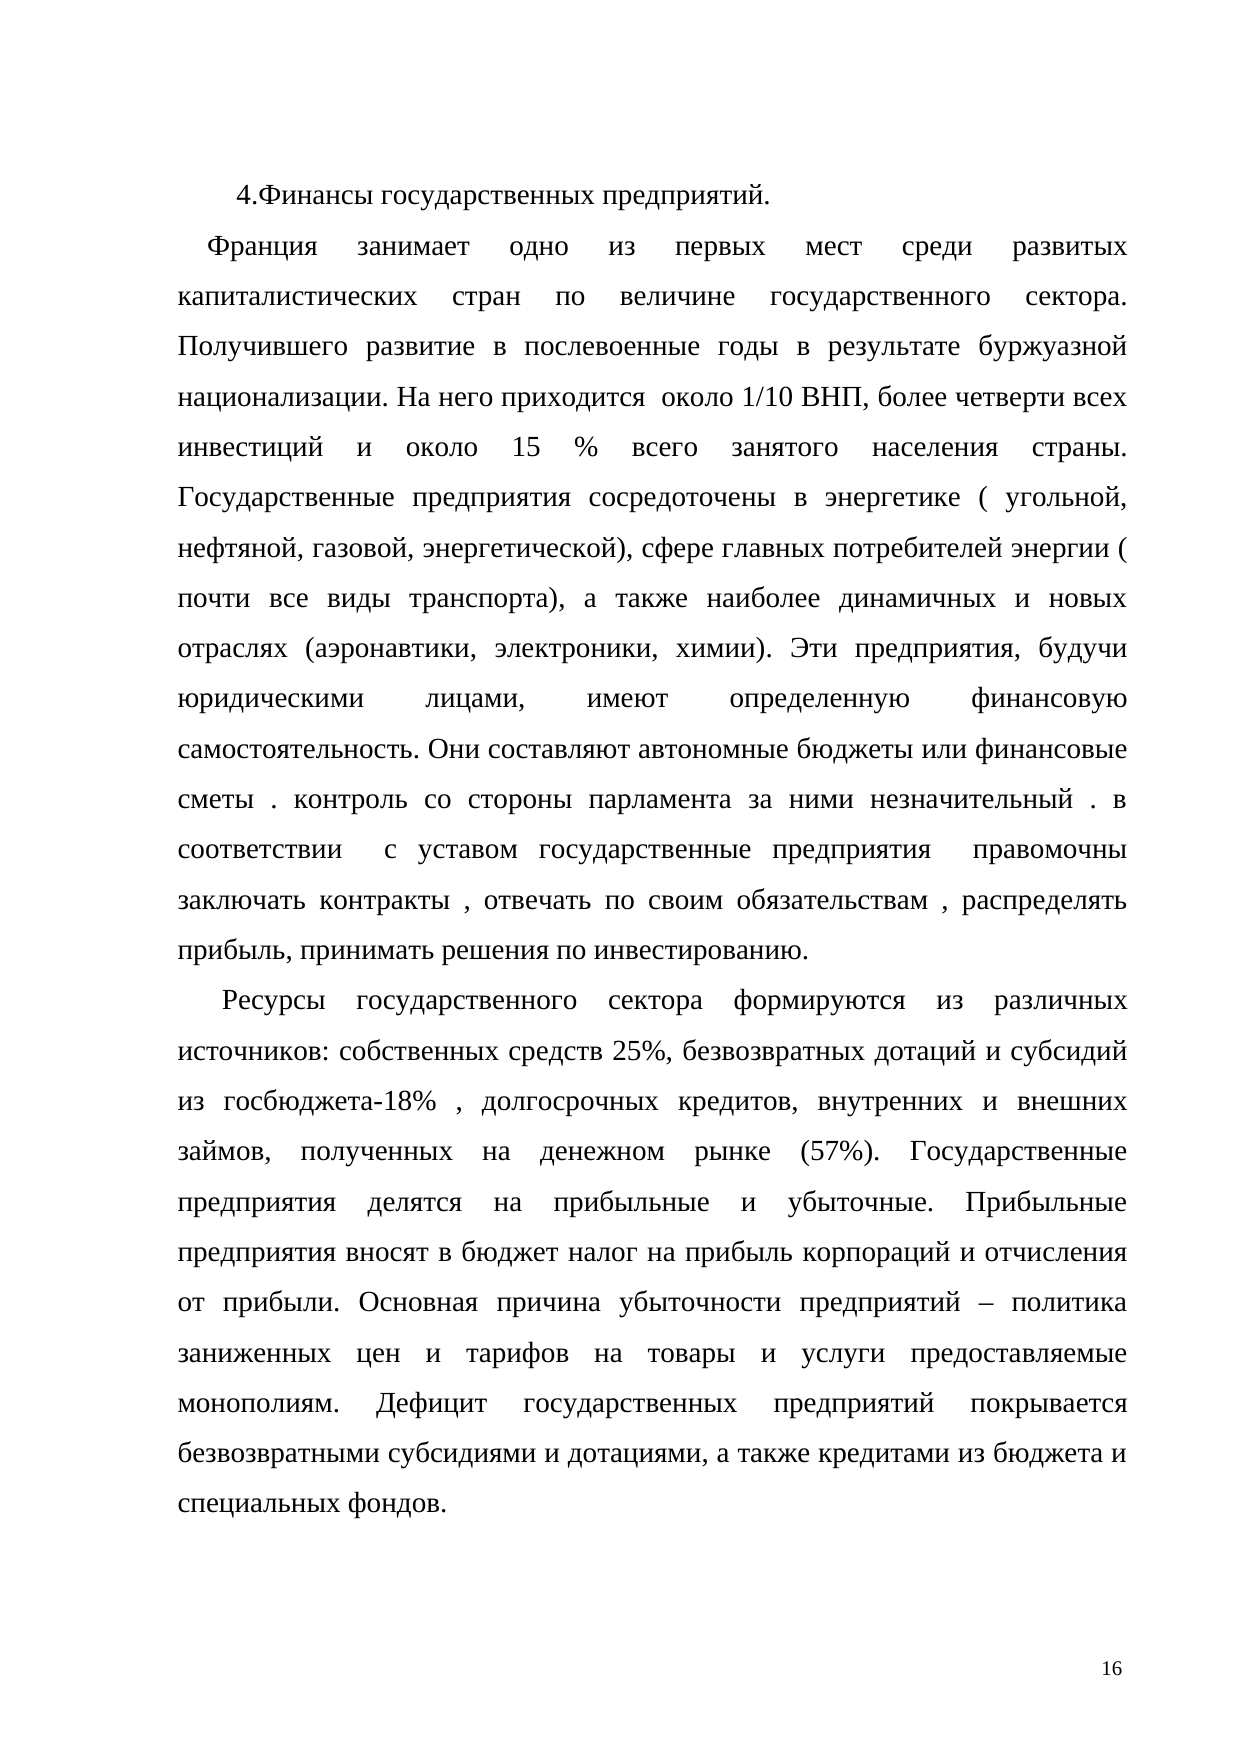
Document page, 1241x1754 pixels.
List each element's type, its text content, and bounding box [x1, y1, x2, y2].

list Ресурсы государственного сектора формируются из различных источников: собственных средств 25%, безвозвратных дотаций и субсидий из госбюджета-18% , долгосрочных кредитов, внутренних и внешних займов, полученных на денежном рынке (57%). Государственные предприятия делятся на прибыльные и убыточные. Прибыльные предприятия вносят в бюджет налог на прибыль корпораций и отчисления от прибыли. Основная причина убыточности предприятий – политика заниженных цен и тарифов на товары и услуги предоставляемые монополиям. Дефицит государственных предприятий покрывается безвозвратными субсидиями и дотациями, а также кредитами из бюджета и специальных фондов. [177, 982, 1128, 1519]
list 4.Финансы государственных предприятий. [177, 177, 1128, 211]
list Франция занимает одно из первых мест среди развитых капиталистических стран по величине государственного сектора. Получившего развитие в послевоенные годы в результате буржуазной национализации. На него приходится около 1/10 ВНП, более четверти всех инвестиций и около 15 % всего занятого населения страны. Государственные предприятия сосредоточены в энергетике ( угольной, нефтяной, газовой, энергетической), сфере главных потребителей энергии ( почти все виды транспорта), а также наиболее динамичных и новых отраслях (аэронавтики, электроники, химии). Эти предприятия, будучи юридическими лицами, имеют определенную финансовую самостоятельность. Они составляют автономные бюджеты или финансовые сметы . контроль со стороны парламента за ними незначительный . в соответствии с уставом государственные предприятия правомочны заключать контракты , отвечать по своим обязательствам , распределять прибыль, принимать решения по инвестированию. [177, 228, 1128, 966]
